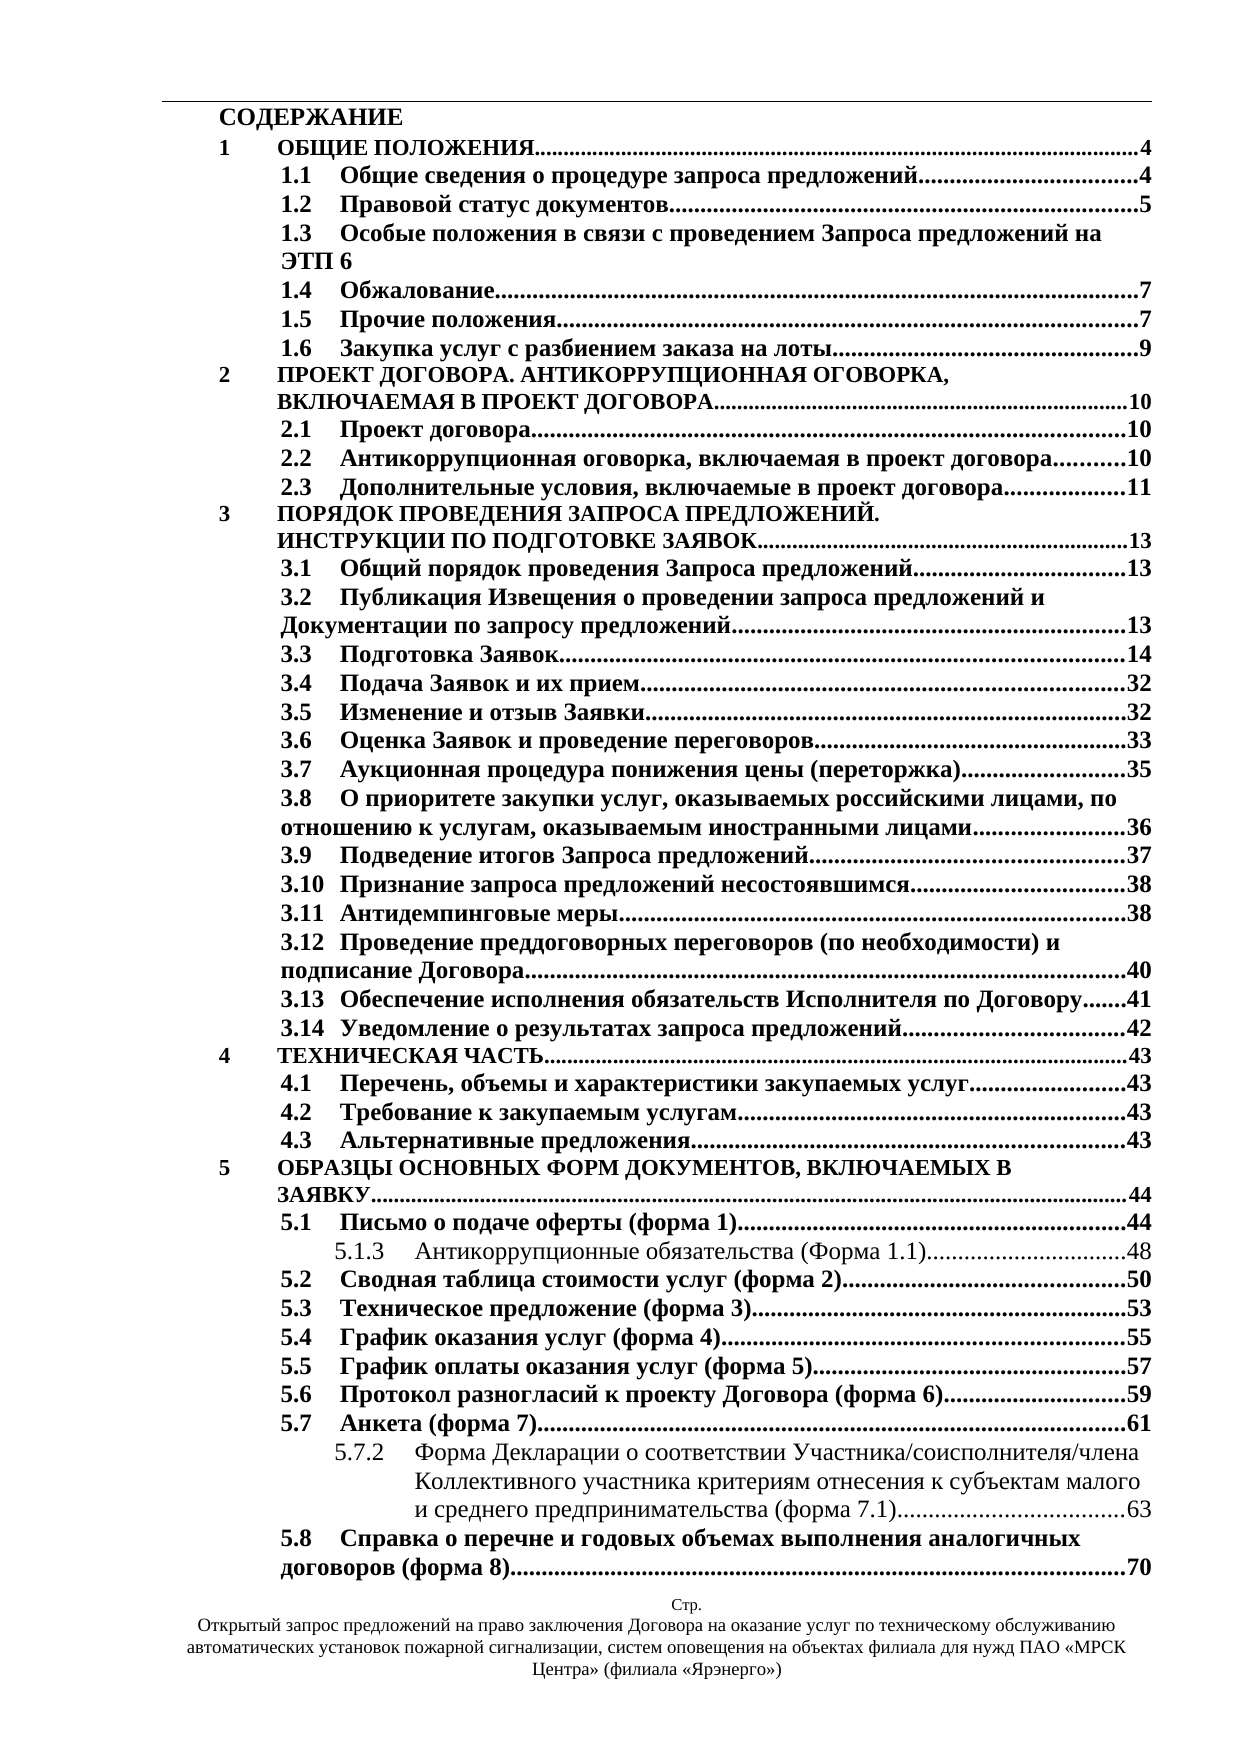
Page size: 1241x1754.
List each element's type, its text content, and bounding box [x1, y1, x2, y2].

text 3.3 Подготовка Заявок 14 [280, 639, 1133, 668]
text 5.6 Протокол разногласий к проекту Договора (форма 6) 59 [280, 1379, 1133, 1408]
text 1.6 Закупка услуг с разбиением заказа на лоты 9 [280, 333, 1133, 361]
text 3 Порядок проведения Запроса предложений. Инструкции по подготовке Заявок 13 [218, 500, 1033, 553]
text 3.5 Изменение и отзыв Заявки 32 [280, 697, 1133, 726]
text 3.11 Антидемпинговые меры 38 [280, 898, 1133, 927]
text 5.8 Справка о перечне и годовых объемах выполнения аналогичных договоров (форма 8) 70 [280, 1523, 1133, 1581]
text 3.10 Признание запроса предложений несостоявшимся 38 [280, 869, 1133, 898]
text 3.2 Публикация Извещения о проведении запроса предложений и Документации по запросу предложений 13 [280, 582, 1133, 639]
text 2.2 Антикоррупционная оговорка, включаемая в проект договора 10 [280, 443, 1133, 472]
text 1.1 Общие сведения о процедуре запроса предложений 4 [280, 160, 1133, 189]
text 5 Образцы основных форм документов, включаемых в Заявку 44 [218, 1154, 1033, 1207]
text 3.8 О приоритете закупки услуг, оказываемых российскими лицами, по отношению к услугам, оказываемым иностранными лицами 36 [280, 783, 1133, 841]
text СОДЕРЖАНИЕ [218, 102, 938, 131]
text 1.2 Правовой статус документов 5 [280, 189, 1133, 218]
text 3.13 Обеспечение исполнения обязательств Исполнителя по Договору 41 [280, 984, 1133, 1013]
text 5.4 График оказания услуг (форма 4) 55 [280, 1322, 1133, 1351]
text 3.12 Проведение преддоговорных переговоров (по необходимости) и подписание Договора 40 [280, 927, 1133, 984]
text 3.4 Подача Заявок и их прием 32 [280, 668, 1133, 697]
text 1.4 Обжалование 7 [280, 275, 1133, 304]
text 5.1 Письмо о подаче оферты (форма 1) 44 [280, 1207, 1133, 1236]
text 5.7 Анкета (форма 7) 61 [280, 1408, 1133, 1437]
text 4.1 Перечень, объемы и характеристики закупаемых услуг 43 [280, 1068, 1133, 1097]
text 3.9 Подведение итогов Запроса предложений 37 [280, 841, 1133, 869]
text 3.1 Общий порядок проведения Запроса предложений 13 [280, 553, 1133, 582]
text 3.14 Уведомление о результатах запроса предложений 42 [280, 1013, 1133, 1042]
text 4.2 Требование к закупаемым услугам 43 [280, 1097, 1133, 1126]
text 5.1.3 Антикоррупционные обязательства (Форма 1.1). 48 [334, 1236, 1144, 1264]
text 2 Проект Договора. Антикоррупционная оговорка, включаемая в проект договора 10 [218, 361, 1033, 414]
text 2.1 Проект договора 10 [280, 414, 1133, 443]
text 3.6 Оценка Заявок и проведение переговоров 33 [280, 726, 1133, 754]
text 3.7 Аукционная процедура понижения цены (переторжка) 35 [280, 754, 1133, 783]
text 5.3 Техническое предложение (форма 3) 53 [280, 1293, 1133, 1322]
text 5.7.2 Форма Декларации о соответствии Участника/соисполнителя/члена Коллективного участника критериям отнесения к субъектам малого и среднего предпринимательства (форма 7.1) 63 [334, 1437, 1144, 1523]
text 5.2 Сводная таблица стоимости услуг (форма 2) 50 [280, 1264, 1133, 1293]
text 4.3 Альтернативные предложения 43 [280, 1126, 1133, 1154]
text 1 Общие положения 4 [218, 134, 1033, 160]
text 2.3 Дополнительные условия, включаемые в проект договора 11 [280, 472, 1133, 500]
text 1.5 Прочие положения 7 [280, 304, 1133, 333]
text 1.3 Особые положения в связи с проведением Запроса предложений на ЭТП 6 [280, 218, 1133, 275]
text 5.5 График оплаты оказания услуг (форма 5) 57 [280, 1351, 1133, 1379]
text 4 Техническая часть 43 [218, 1042, 1033, 1068]
